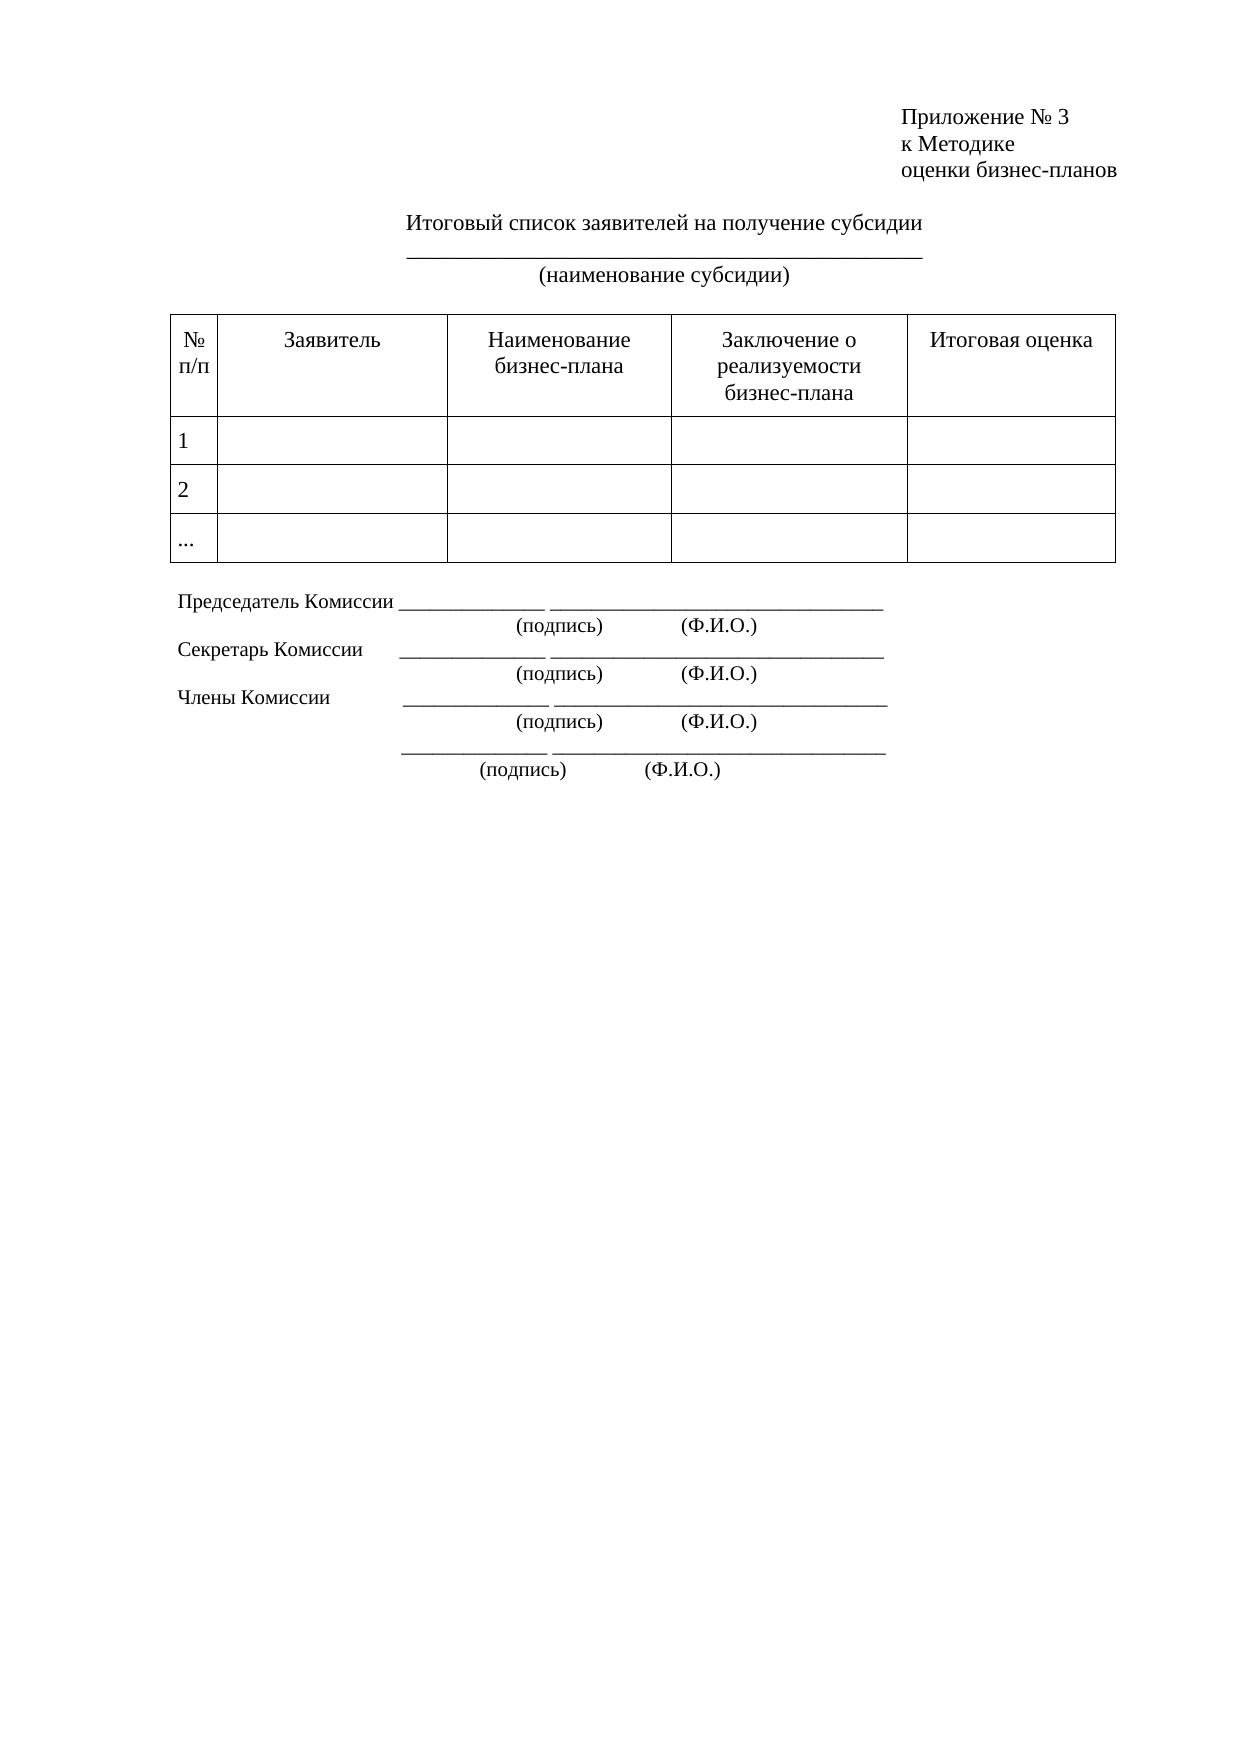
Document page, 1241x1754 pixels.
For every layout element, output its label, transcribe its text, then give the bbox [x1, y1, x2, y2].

table_cell [908, 465, 1115, 513]
text _____________________________________________ [177, 235, 1152, 262]
text Итоговый список заявителей на получение субсидии [177, 209, 1152, 235]
text ______________ ________________________________ [177, 733, 1152, 757]
table_cell [448, 417, 671, 464]
text (подпись) (Ф.И.О.) [177, 757, 1152, 781]
table_header Заявитель [218, 315, 447, 416]
table_cell [448, 514, 671, 562]
table_header Итоговая оценка [908, 315, 1115, 416]
text Секретарь Комиссии ______________ ________________________________ [177, 637, 1152, 661]
list Приложение № 3 [177, 103, 1152, 130]
table_header Наименование бизнес-плана [448, 315, 671, 416]
table_cell 1 [171, 417, 217, 464]
table_header Заключение о реализуемости бизнес-плана [672, 315, 907, 416]
table_cell [672, 417, 907, 464]
table_cell ... [171, 514, 217, 562]
text к Методике [177, 130, 1152, 156]
table_cell [672, 514, 907, 562]
table_cell [908, 514, 1115, 562]
text оценки бизнес-планов [177, 156, 1152, 182]
text (подпись) (Ф.И.О.) [177, 661, 1152, 685]
table_header № п/п [171, 315, 217, 416]
table_cell [672, 465, 907, 513]
text (подпись) (Ф.И.О.) [177, 709, 1152, 733]
text Члены Комиссии ______________ ________________________________ [177, 685, 1152, 709]
text (подпись) (Ф.И.О.) [177, 613, 1152, 637]
table_cell [218, 465, 447, 513]
table_cell 2 [171, 465, 217, 513]
table_cell [218, 417, 447, 464]
text (наименование субсидии) [177, 262, 1152, 288]
text Председатель Комиссии ______________ ________________________________ [177, 589, 1152, 613]
table_cell [448, 465, 671, 513]
table_cell [908, 417, 1115, 464]
table_cell [218, 514, 447, 562]
